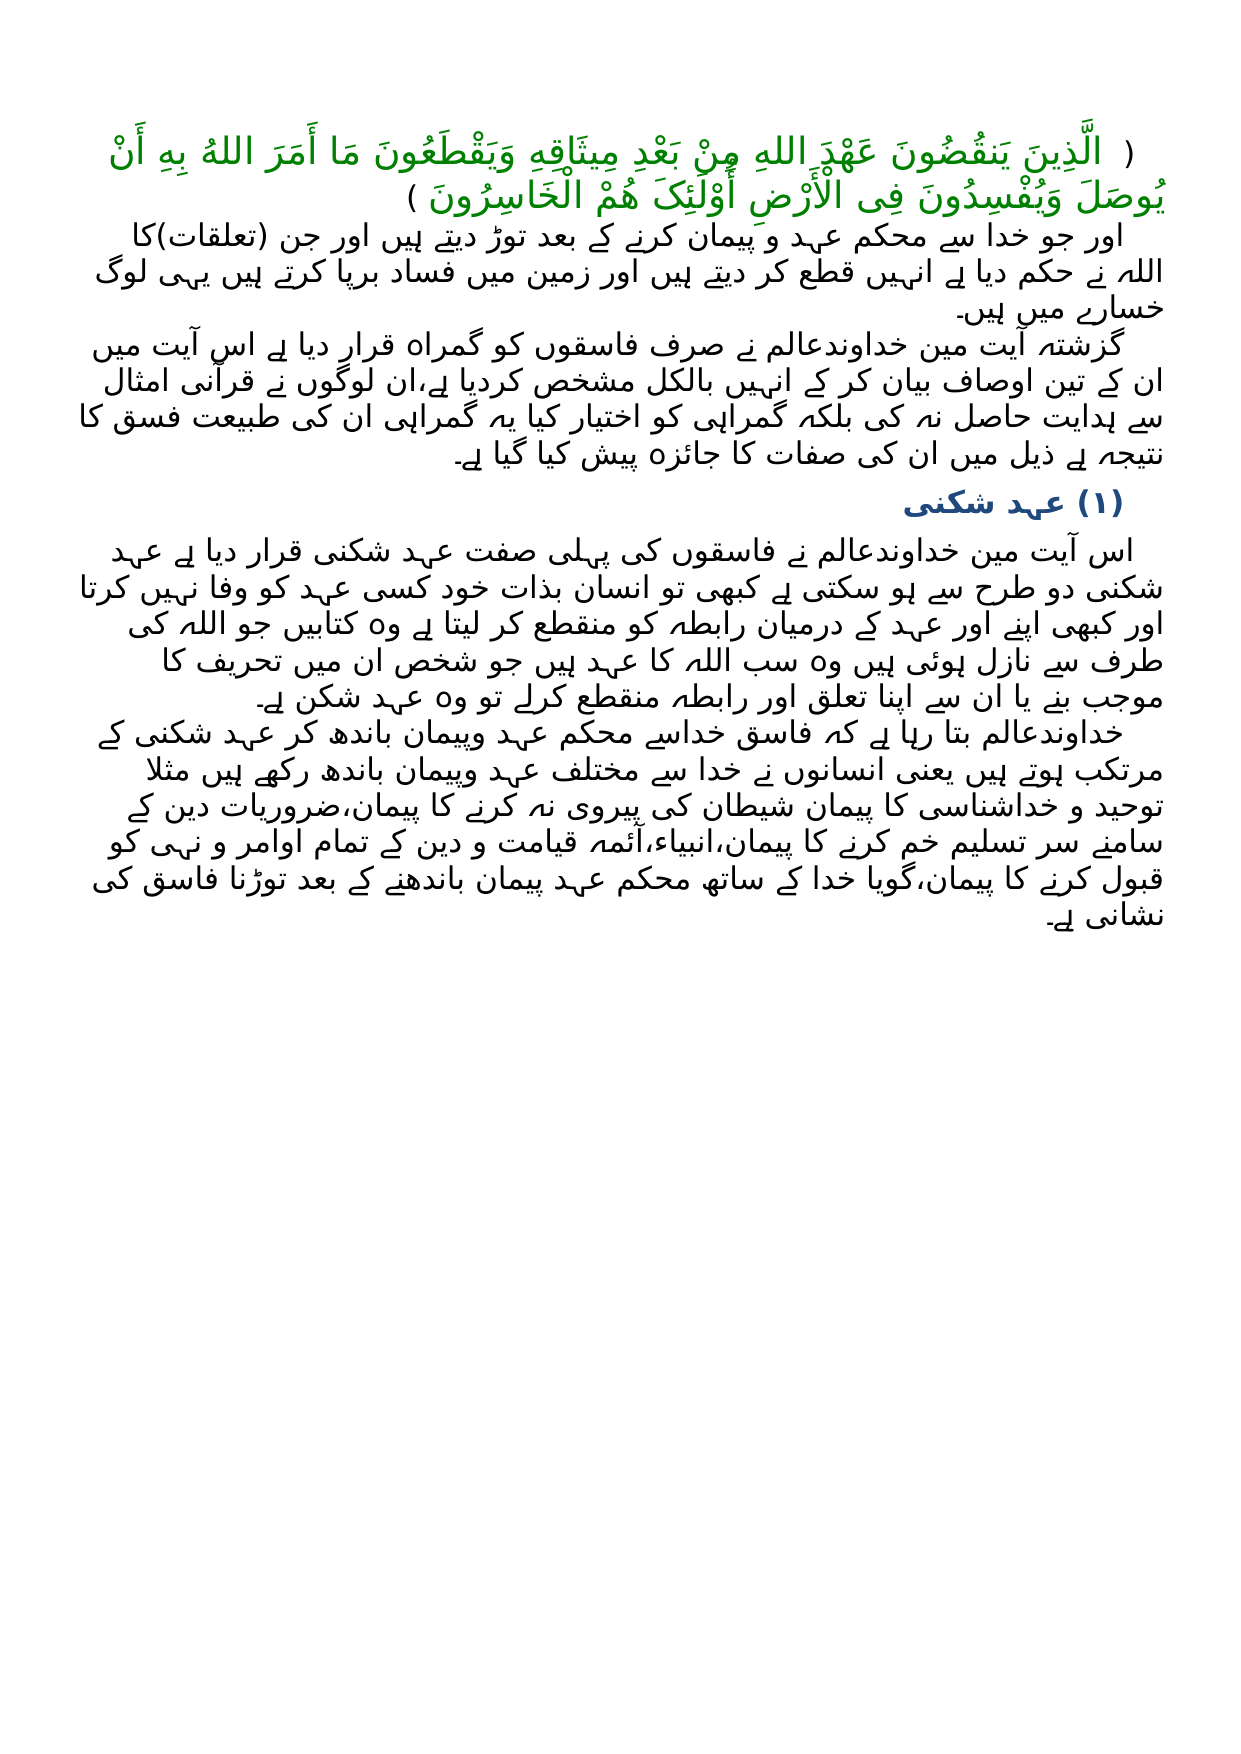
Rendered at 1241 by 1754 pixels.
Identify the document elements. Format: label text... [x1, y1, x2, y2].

text اس آیت مین خداوندعالم نے فاسقوں کی پہلی صفت عہد شکنی قرار دیا ہے عہد شکنی دو طرح سے ہو سکتی ہے کبھی تو انسان بذات خود کسی عہد کو وفا نہیں کرتا اور کبھی اپنے اور عہد کے درمیان رابطہ کو منقطع کر لیتا ہے وہ کتابیں جو اللہ کی طرف سے نازل ہوئی ہیں وہ سب اللہ کا عہد ہیں جو شخص ان میں تحریف کا موجب بنے یا ان سے اپنا تعلق اور رابطہ منقطع کرلے تو وہ عہد شکن ہے۔ [75, 533, 1165, 714]
text گزشتہ آیت مین خداوندعالم نے صرف فاسقوں کو گمراہ قرار دیا ہے اس آیت میں ان کے تین اوصاف بیان کر کے انہیں بالکل مشخص کردیا ہے،ان لوگوں نے قرآنی امثال سے ہدایت حاصل نہ کی بلکہ گمراہی کو اختیار کیا یہ گمراہی ان کی طبیعت فسق کا نتیجہ ہے ذیل میں ان کی صفات کا جائزہ پیش کیا گیا ہے۔ [75, 326, 1165, 471]
subtitle (۱) عہد شکنی [75, 484, 1165, 520]
text ( الَّذِینَ یَنقُضُونَ عَهْدَ اللهِ مِنْ بَعْدِ مِیثَاقِهِ وَیَقْطَعُونَ مَا أَمَرَ اللهُ بِهِ أَنْ یُوصَلَ وَیُفْسِدُونَ فِی الْأَرْضِ أُوْلَئِکَ هُمْ الْخَاسِرُونَ ) [75, 130, 1165, 217]
text خداوندعالم بتا رہا ہے کہ فاسق خداسے محکم عہد وپیمان باندھ کر عہد شکنی کے مرتکب ہوتے ہیں یعنی انسانوں نے خدا سے مختلف عہد وپیمان باندھ رکھے ہیں مثلا توحید و خداشناسی کا پیمان شیطان کی پیروی نہ کرنے کا پیمان،ضروریات دین کے سامنے سر تسلیم خم کرنے کا پیمان،انبیاء،آئمہ قیامت و دین کے تمام اوامر و نہی کو قبول کرنے کا پیمان،گویا خدا کے ساتھ محکم عہد پیمان باندھنے کے بعد توڑنا فاسق کی نشانی ہے۔ [75, 714, 1165, 933]
text اور جو خدا سے محکم عہد و پیمان کرنے کے بعد توڑ دیتے ہیں اور جن (تعلقات)کا اللہ نے حکم دیا ہے انہیں قطع کر دیتے ہیں اور زمین میں فساد برپا کرتے ہیں یہی لوگ خسارے میں ہیں۔ [75, 217, 1165, 326]
